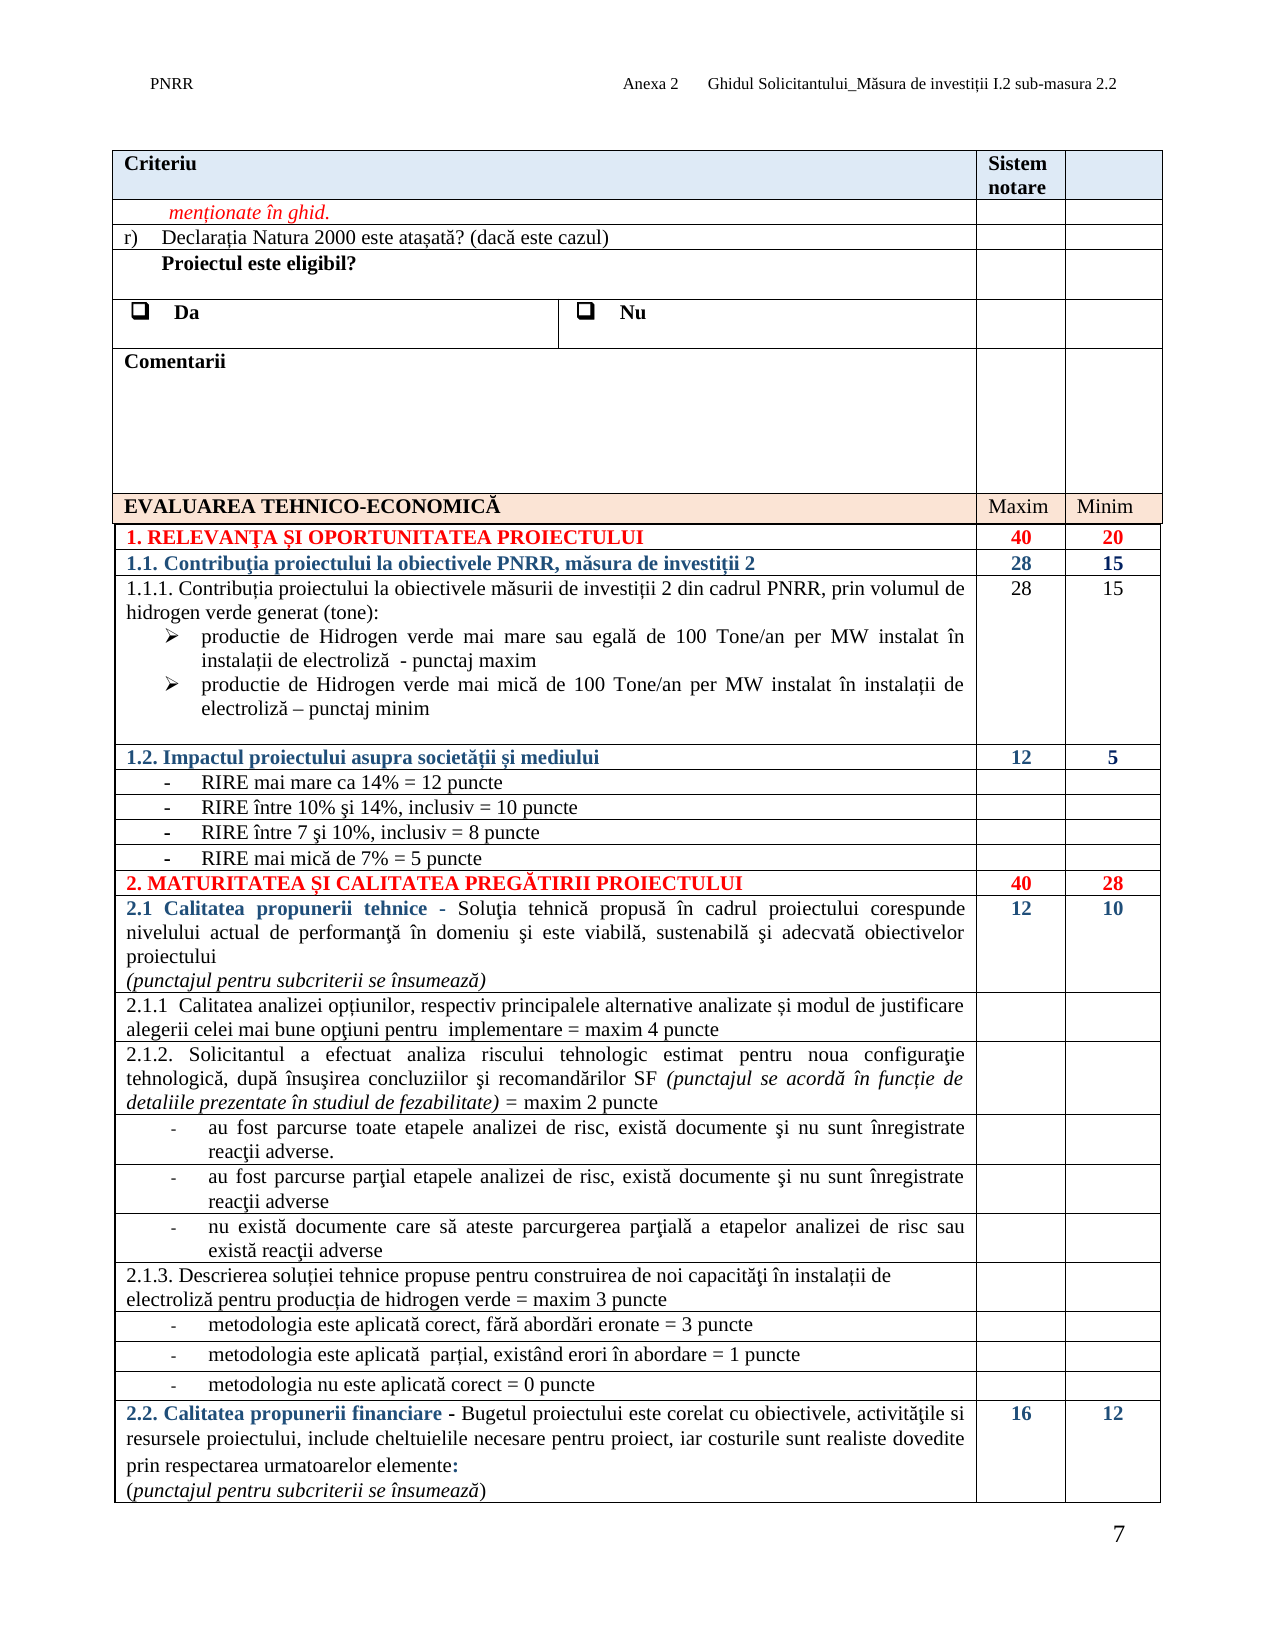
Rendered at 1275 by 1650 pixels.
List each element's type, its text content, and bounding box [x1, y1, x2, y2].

table_cell [1066, 349, 1162, 493]
table_cell [977, 1342, 1065, 1371]
table_cell [977, 845, 1065, 869]
table_cell [977, 795, 1065, 819]
table_cell [977, 1263, 1065, 1311]
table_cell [113, 200, 976, 224]
table_cell Maxim [977, 494, 1065, 523]
table_cell [1066, 820, 1160, 844]
table_cell 2.1 Calitatea propunerii tehnice - Soluţia tehnică propusă în cadrul proiectului corespunde nivelului actual de performanţă în domeniu şi este viabilă, sustenabilă şi adecvată obiectivelor proiectului (punctajul pentru subcriterii se însumează) [116, 896, 976, 992]
table_cell 2.1.1 Calitatea analizei opțiunilor, respectiv principalele alternative analizate și modul de justificare alegerii celei mai bune opţiuni pentru implementare = maxim 4 puncte [116, 993, 976, 1041]
table_cell Proiectul este eligibil? [113, 250, 976, 298]
table_cell 15 [1066, 550, 1160, 574]
table_cell Minim [1066, 494, 1162, 523]
table_header Criteriu [113, 151, 976, 199]
table_cell [977, 1312, 1065, 1341]
table_cell RIRE mai mare ca 14% = 12 puncte [116, 770, 976, 794]
table_cell 1.1.1. Contribuția proiectului la obiectivele măsurii de investiții 2 din cadrul PNRR, prin volumul de hidrogen verde generat (tone): productie de Hidrogen verde mai mare sau egală de 100 Tone/an per MW instalat în instalații de electroliză - punctaj maxim productie de Hidrogen verde mai mică de 100 Tone/an per MW instalat în instalații de electroliză – punctaj minim [116, 576, 976, 744]
table_cell [1066, 795, 1160, 819]
table_cell 12 [977, 896, 1065, 992]
table_header [1066, 151, 1162, 199]
table_cell nu există documente care să ateste parcurgerea parţialǎ a etapelor analizei de risc sau există reacţii adverse [116, 1214, 976, 1262]
table_cell 40 [977, 871, 1065, 894]
table_cell [977, 820, 1065, 844]
table_cell 2.2. Calitatea propunerii financiare - Bugetul proiectului este corelat cu obiectivele, activităţile si resursele proiectului, include cheltuielile necesare pentru proiect, iar costurile sunt realiste dovedite prin respectarea urmatoarelor elemente: (punctajul pentru subcriterii se însumează) [116, 1401, 976, 1502]
table_cell [1066, 1372, 1160, 1400]
table_cell [977, 300, 1065, 348]
table_cell 28 [1066, 871, 1160, 894]
table_cell 12 [1066, 1401, 1160, 1502]
table_cell Nu [559, 300, 976, 348]
table_cell [977, 993, 1065, 1041]
table_header 40 [977, 525, 1065, 549]
table_cell metodologia este aplicată corect, fără abordări eronate = 3 puncte [116, 1312, 976, 1341]
table_cell 28 [977, 550, 1065, 574]
table_cell [1066, 845, 1160, 869]
table_cell Contribuţia proiectului la obiectivele PNRR, măsura de investiții 2 [116, 550, 976, 574]
table_cell au fost parcurse toate etapele analizei de risc, există documente şi nu sunt înregistrate reacţii adverse. [116, 1115, 976, 1163]
table_cell 5 [1066, 745, 1160, 769]
table_cell [977, 200, 1065, 224]
table_header 20 [1066, 525, 1160, 549]
table_cell [1066, 993, 1160, 1041]
table_cell au fost parcurse parţial etapele analizei de risc, există documente şi nu sunt înregistrate reacţii adverse [116, 1165, 976, 1213]
table_cell [977, 1165, 1065, 1213]
table_cell [1066, 200, 1162, 224]
table_cell [1066, 1214, 1160, 1262]
table_cell 28 [977, 576, 1065, 744]
table_cell 2.1.3. Descrierea soluției tehnice propuse pentru construirea de noi capacităţi în instalații de electroliză pentru producția de hidrogen verde = maxim 3 puncte [116, 1263, 976, 1311]
table_cell [977, 225, 1065, 249]
table_cell metodologia este aplicată parțial, existând erori în abordare = 1 puncte [116, 1342, 976, 1371]
table_cell RIRE între 10% şi 14%, inclusiv = 10 puncte [116, 795, 976, 819]
table_cell [977, 250, 1065, 298]
table_cell Da [113, 300, 558, 348]
table_cell 1.2. Impactul proiectului asupra societății și mediului [116, 745, 976, 769]
table_cell metodologia nu este aplicată corect = 0 puncte [116, 1372, 976, 1400]
table_cell RIRE între 7 şi 10%, inclusiv = 8 puncte [116, 820, 976, 844]
table_cell Comentarii [113, 349, 976, 493]
table_cell RIRE mai mică de 7% = 5 puncte [116, 845, 976, 869]
table_cell [977, 1214, 1065, 1262]
table_cell [977, 1372, 1065, 1400]
table_cell [1066, 300, 1162, 348]
table_cell [1066, 225, 1162, 249]
table_header 1. RELEVANŢA ȘI OPORTUNITATEA PROIECTULUI [116, 525, 976, 549]
table_cell [1066, 250, 1162, 298]
table_header Sistem notare [977, 151, 1065, 199]
table_cell [1066, 1042, 1160, 1114]
table_cell [1066, 1342, 1160, 1371]
table_cell [1066, 1115, 1160, 1163]
table_cell [1066, 1263, 1160, 1311]
table_cell 16 [977, 1401, 1065, 1502]
table_cell EVALUAREA TEHNICO-ECONOMICĂ [113, 494, 976, 523]
table_cell 10 [1066, 896, 1160, 992]
table_cell [977, 770, 1065, 794]
table_cell [1066, 1165, 1160, 1213]
table_cell [977, 349, 1065, 493]
table_cell [1066, 770, 1160, 794]
table_cell 2. MATURITATEA ȘI CALITATEA PREGĂTIRII PROIECTULUI [116, 871, 976, 894]
table_cell Declarația Natura 2000 este atașată? (dacă este cazul) [113, 225, 976, 249]
table_cell [1066, 1312, 1160, 1341]
table_cell 15 [1066, 576, 1160, 744]
table_cell [977, 1042, 1065, 1114]
table_cell 12 [977, 745, 1065, 769]
table_cell [977, 1115, 1065, 1163]
table_cell 2.1.2. Solicitantul a efectuat analiza riscului tehnologic estimat pentru noua configuraţie tehnologică, după însuşirea concluziilor şi recomandărilor SF (punctajul se acordă în funcție de detaliile prezentate în studiul de fezabilitate) = maxim 2 puncte [116, 1042, 976, 1114]
